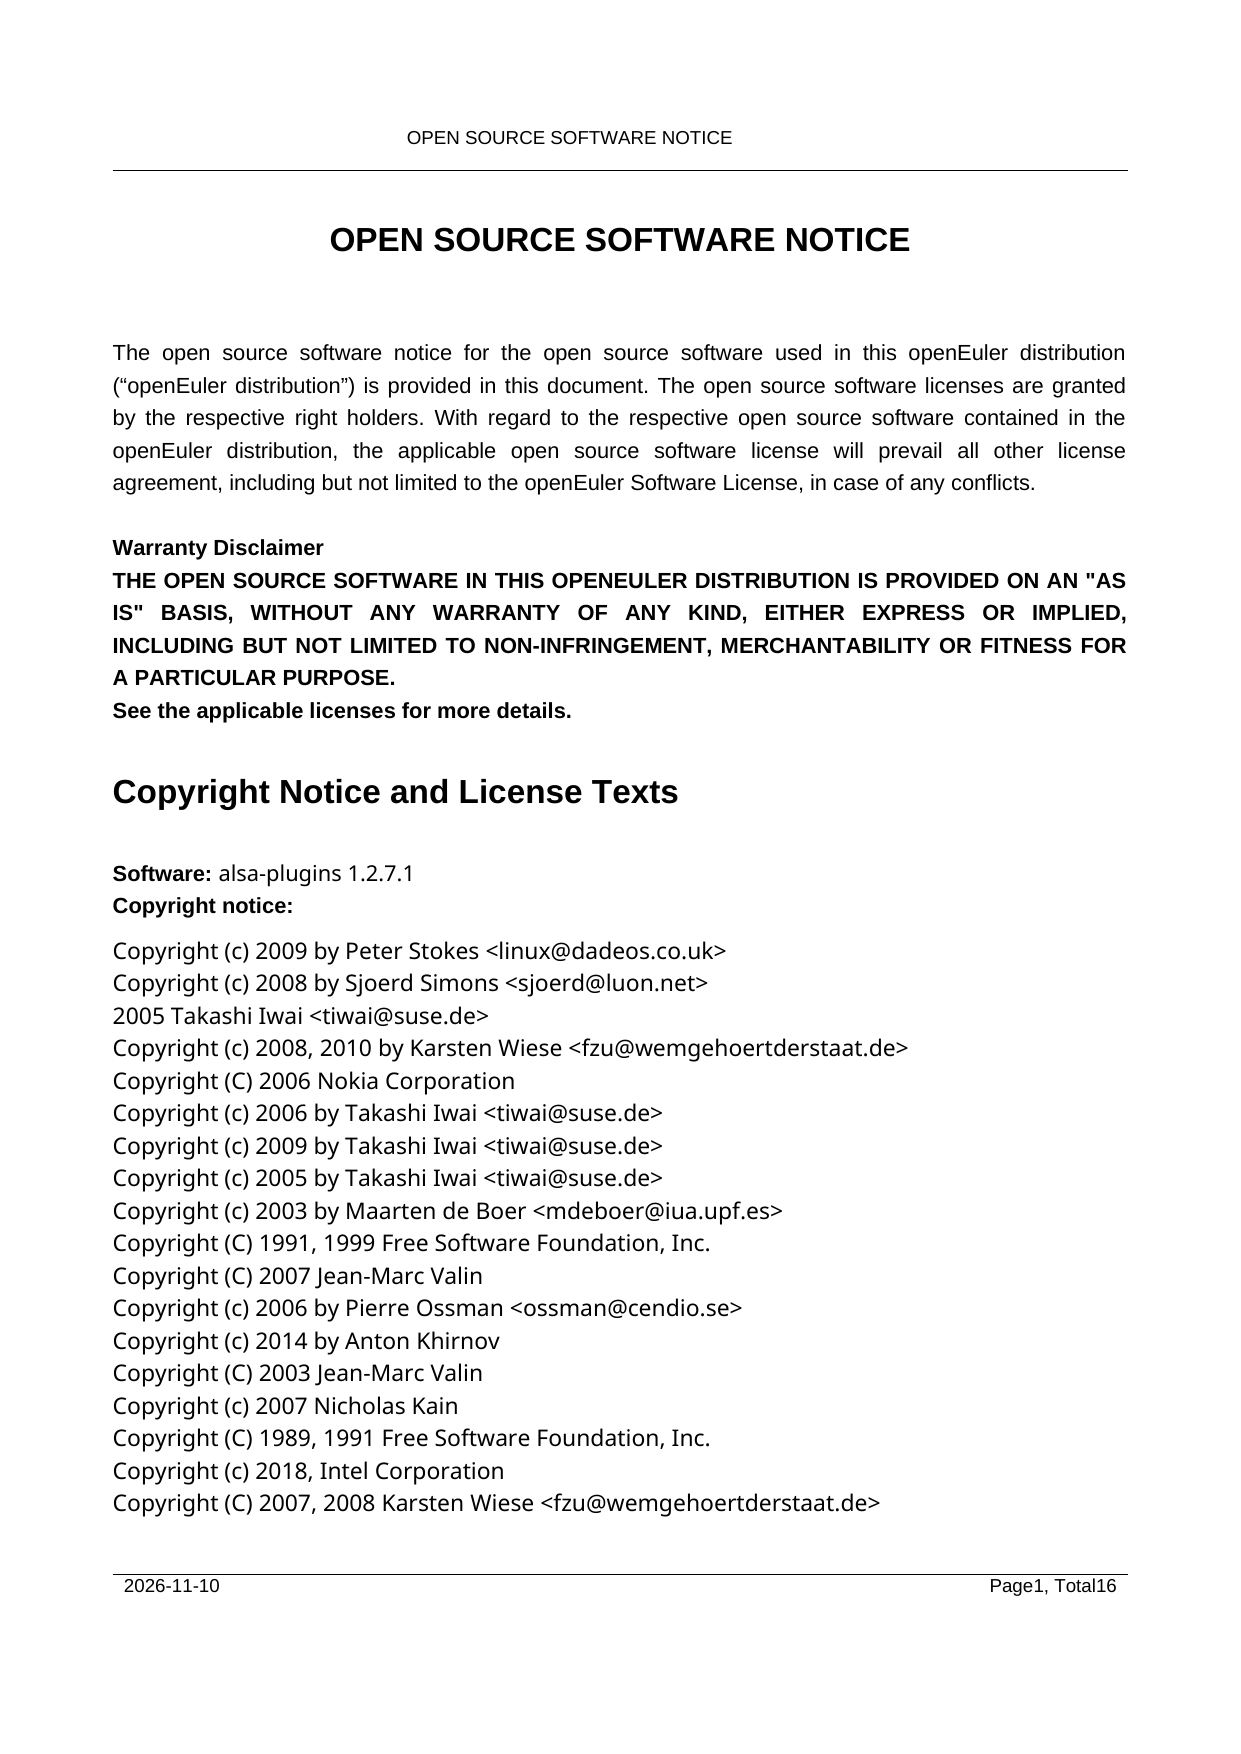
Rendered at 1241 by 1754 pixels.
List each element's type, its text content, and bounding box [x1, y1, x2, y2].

text THE OPEN SOURCE SOFTWARE IN THIS OPENEULER DISTRIBUTION IS PROVIDED ON AN "AS IS" BASIS, WITHOUT ANY WARRANTY OF ANY KIND, EITHER EXPRESS OR IMPLIED, INCLUDING BUT NOT LIMITED TO NON-INFRINGEMENT, MERCHANTABILITY OR FITNESS FOR A PARTICULAR PURPOSE. See the applicable licenses for more details. [112, 564, 1128, 726]
text The open source software notice for the open source software used in this openEuler distribution (“openEuler distribution”) is provided in this document. The open source software licenses are granted by the respective right holders. With regard to the respective open source software contained in the openEuler distribution, the applicable open source software license will prevail all other license agreement, including but not limited to the openEuler Software License, in case of any conflicts. [112, 336, 1128, 499]
text Copyright (c) 2009 by Peter Stokes <linux@dadeos.co.uk> Copyright (c) 2008 by Sjoerd Simons <sjoerd@luon.net> 2005 Takashi Iwai <tiwai@suse.de> Copyright (c) 2008, 2010 by Karsten Wiese <fzu@wemgehoertderstaat.de> Copyright (C) 2006 Nokia Corporation Copyright (c) 2006 by Takashi Iwai <tiwai@suse.de> Copyright (c) 2009 by Takashi Iwai <tiwai@suse.de> Copyright (c) 2005 by Takashi Iwai <tiwai@suse.de> Copyright (c) 2003 by Maarten de Boer <mdeboer@iua.upf.es> Copyright (C) 1991, 1999 Free Software Foundation, Inc. Copyright (C) 2007 Jean-Marc Valin Copyright (c) 2006 by Pierre Ossman <ossman@cendio.se> Copyright (c) 2014 by Anton Khirnov Copyright (C) 2003 Jean-Marc Valin Copyright (c) 2007 Nicholas Kain Copyright (C) 1989, 1991 Free Software Foundation, Inc. Copyright (c) 2018, Intel Corporation Copyright (C) 2007, 2008 Karsten Wiese <fzu@wemgehoertderstaat.de> [112, 934, 1128, 1551]
text Copyright notice: [112, 889, 1128, 921]
text Copyright Notice and License Texts [112, 759, 1128, 824]
text OPEN SOURCE SOFTWARE NOTICE [112, 206, 1128, 271]
text Warranty Disclaimer [112, 531, 1128, 564]
title Software: alsa-plugins 1.2.7.1 [112, 856, 1128, 889]
